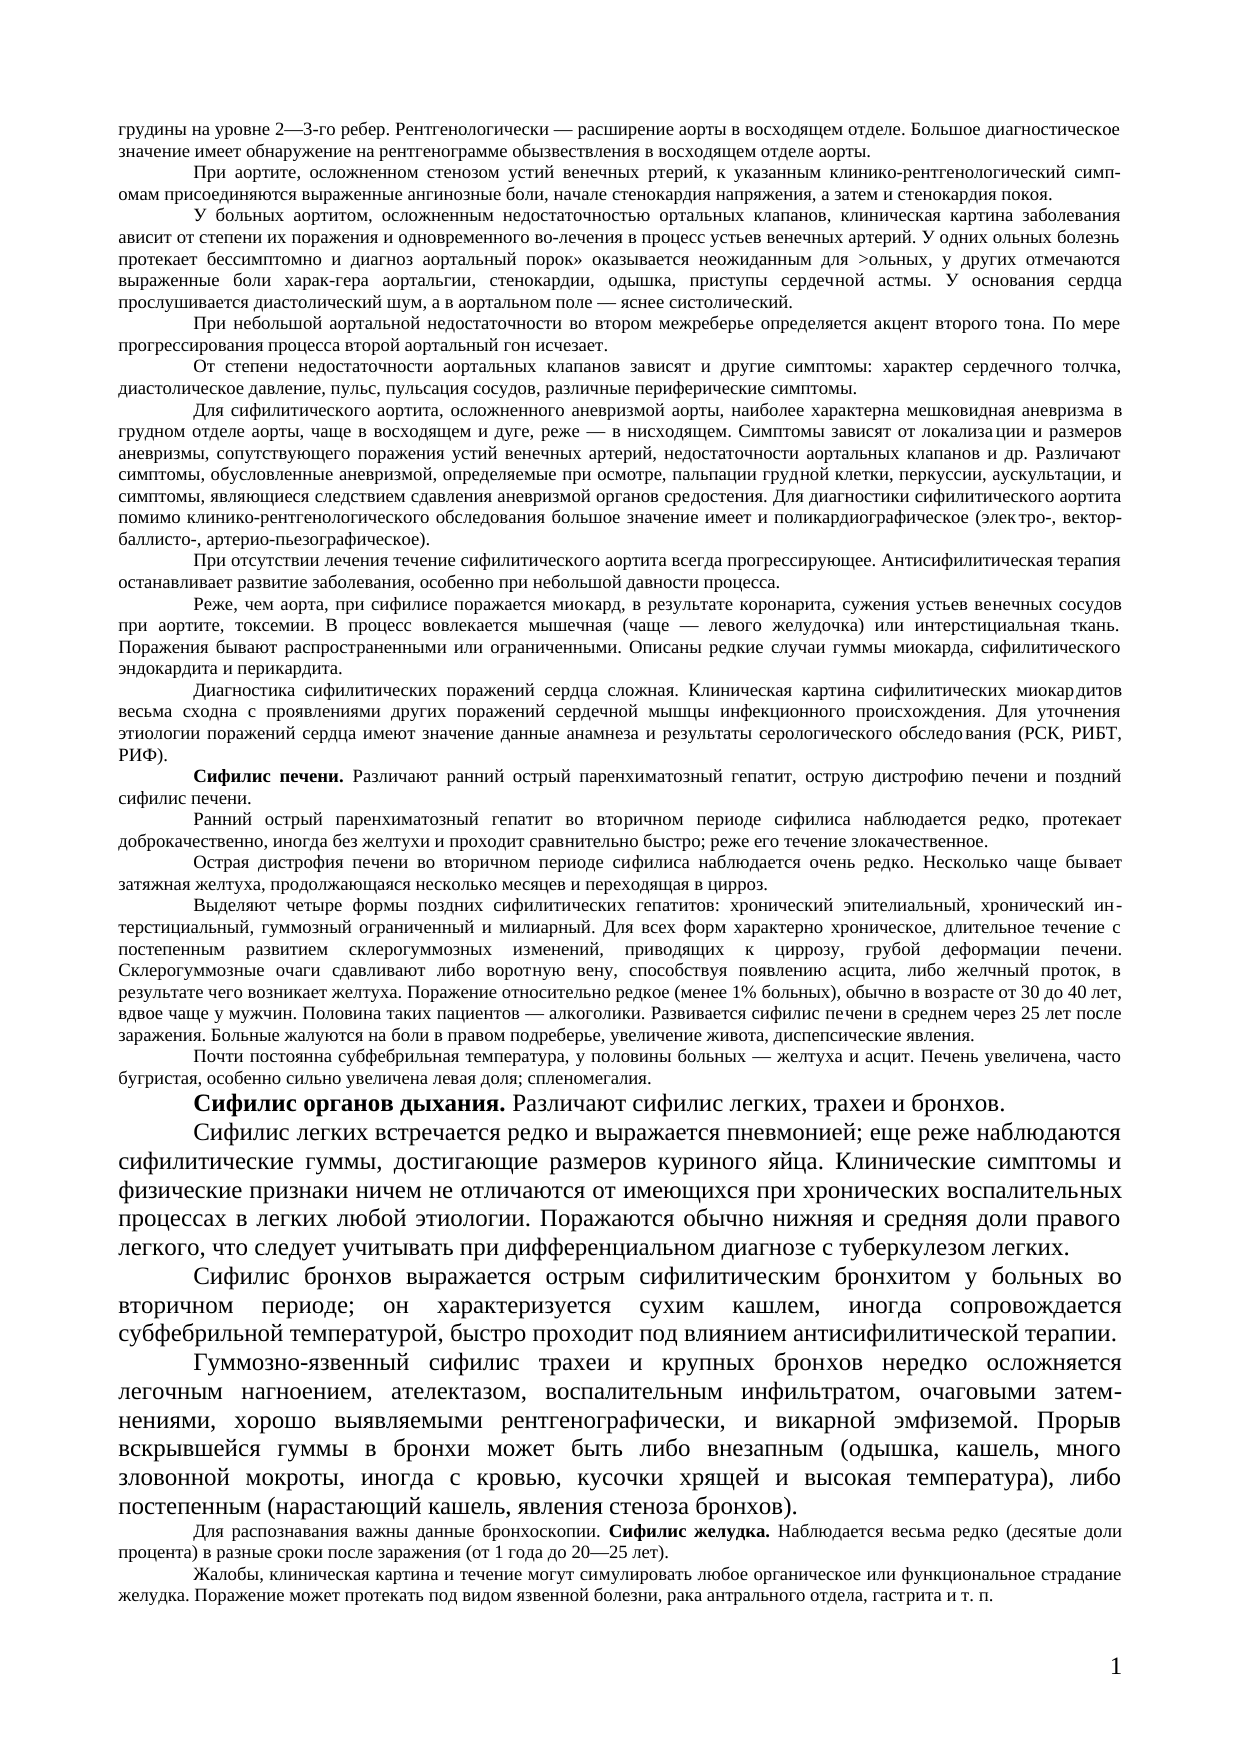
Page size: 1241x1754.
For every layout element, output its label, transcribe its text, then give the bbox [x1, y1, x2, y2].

text От степени недостаточности аортальных клапанов зависят и другие симптомы: характер сердечного толчка, диастолическое давление, пульс, пульсация сосудов, различные периферические симптомы. [118, 355, 1122, 398]
text Диагностика сифилитических поражений сердца сложная. Клиническая картина сифилитических миокардитов весьма сходна с проявлениями других поражений сердечной мышцы инфекционного происхождения. Для уточнения этиологии поражений сердца имеют значение данные анамнеза и результаты серологического обследования (РСК, РИБТ, РИФ). [118, 679, 1122, 765]
text Сифилис легких встречается редко и выражается пневмонией; еще реже наблюдаются сифилитические гуммы, достигающие размеров куриного яйца. Клинические симптомы и физические признаки ничем не отличаются от имеющихся при хронических воспалительных процессах в легких любой этиологии. Поражаются обычно нижняя и средняя доли правого легкого, что следует учитывать при дифференциальном диагнозе с туберкулезом легких. [118, 1117, 1122, 1261]
text При аортите, осложненном стенозом устий венечных ртерий, к указанным клинико-рентгенологический симп-омам присоединяются выраженные ангинозные боли, начале стенокардия напряжения, а затем и стенокардия покоя. [118, 161, 1122, 204]
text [118, 118, 1122, 161]
text Выделяют четыре формы поздних сифилитических гепатитов: хронический эпителиальный, хронический интерстициальный, гуммозный ограниченный и милиарный. Для всех форм характерно хроническое, длительное течение с постепенным развитием склерогуммозных изменений, приводящих к циррозу, грубой деформации печени. Склерогуммозные очаги сдавливают либо воротную вену, способствуя появлению асцита, либо желчный проток, в результате чего возникает желтуха. Поражение относительно редкое (менее 1% больных), обычно в возрасте от 30 до 40 лет, вдвое чаще у мужчин. Половина таких пациентов — алкоголики. Развивается сифилис печени в среднем через 25 лет после заражения. Больные жалуются на боли в правом подреберье, увеличение живота, диспепсические явления. [118, 894, 1122, 1045]
text У больных аортитом, осложненным недостаточностью ортальных клапанов, клиническая картина заболевания ависит от степени их поражения и одновременного во-лечения в процесс устьев венечных артерий. У одних ольных болезнь протекает бессимптомно и диагноз аортальный порок» оказывается неожиданным для >ольных, у других отмечаются выраженные боли харак-гера аортальгии, стенокардии, одышка, приступы сердечной астмы. У основания сердца прослушивается диастолический шум, а в аортальном поле — яснее систолический. [118, 204, 1122, 312]
text При отсутствии лечения течение сифилитического аортита всегда прогрессирующее. Антисифилитическая терапия останавливает развитие заболевания, особенно при небольшой давности процесса. [118, 549, 1122, 592]
text Ранний острый паренхиматозный гепатит во вторичном периоде сифилиса наблюдается редко, протекает доброкачественно, иногда без желтухи и проходит сравнительно быстро; реже его течение злокачественное. [118, 808, 1122, 851]
text Гуммозно-язвенный сифилис трахеи и крупных бронхов нередко осложняется легочным нагноением, ателектазом, воспалительным инфильтратом, очаговыми затемнениями, хорошо выявляемыми рентгенографически, и викарной эмфиземой. Прорыв вскрывшейся гуммы в бронхи может быть либо внезапным (одышка, кашель, много зловонной мокроты, иногда с кровью, кусочки хрящей и высокая температура), либо постепенным (нарастающий кашель, явления стеноза бронхов). [118, 1347, 1122, 1520]
text При небольшой аортальной недостаточности во втором межреберье определяется акцент второго тона. По мере прогрессирования процесса второй аортальный гон исчезает. [118, 312, 1122, 355]
text Для сифилитического аортита, осложненного аневризмой аорты, наиболее характерна мешковидная аневризма в грудном отделе аорты, чаще в восходящем и дуге, реже — в нисходящем. Симптомы зависят от локализации и размеров аневризмы, сопутствующего поражения устий венечных артерий, недостаточности аортальных клапанов и др. Различают симптомы, обусловленные аневризмой, определяемые при осмотре, пальпации грудной клетки, перкуссии, аускультации, и симптомы, являющиеся следствием сдавления аневризмой органов средостения. Для диагностики сифилитического аортита помимо клинико-рентгенологического обследования большое значение имеет и поликардиографическое (электро-, вектор- баллисто-, артерио-пьезографическое). [118, 398, 1122, 549]
text Сифилис органов дыхания. Различают сифилис легких, трахеи и бронхов. [118, 1088, 1122, 1117]
text Жалобы, клиническая картина и течение могут симулировать любое органическое или функциональное страдание желудка. Поражение может протекать под видом язвенной болезни, рака антрального отдела, гастрита и т. п. [118, 1563, 1122, 1606]
text Для распознавания важны данные бронхоскопии. Сифилис желудка. Наблюдается весьма редко (десятые доли процента) в разные сроки после заражения (от 1 года до 20—25 лет). [118, 1520, 1122, 1563]
text Сифилис печени. Различают ранний острый паренхиматозный гепатит, острую дистрофию печени и поздний сифилис печени. [118, 765, 1122, 808]
text Сифилис бронхов выражается острым сифилитическим бронхитом у больных во вторичном периоде; он характеризуется сухим кашлем, иногда сопровождается субфебрильной температурой, быстро проходит под влиянием антисифилитической терапии. [118, 1261, 1122, 1347]
text Почти постоянна субфебрильная температура, у половины больных — желтуха и асцит. Печень увеличена, часто бугристая, особенно сильно увеличена левая доля; спленомегалия. [118, 1045, 1122, 1088]
text Острая дистрофия печени во вторичном периоде сифилиса наблюдается очень редко. Несколько чаще бывает затяжная желтуха, продолжающаяся несколько месяцев и переходящая в цирроз. [118, 851, 1122, 894]
text Реже, чем аорта, при сифилисе поражается миокард, в результате коронарита, сужения устьев венечных сосудов при аортите, токсемии. В процесс вовлекается мышечная (чаще — левого желудочка) или интерстициальная ткань. Поражения бывают распространенными или ограниченными. Описаны редкие случаи гуммы миокарда, сифилитического эндокардита и перикардита. [118, 592, 1122, 679]
